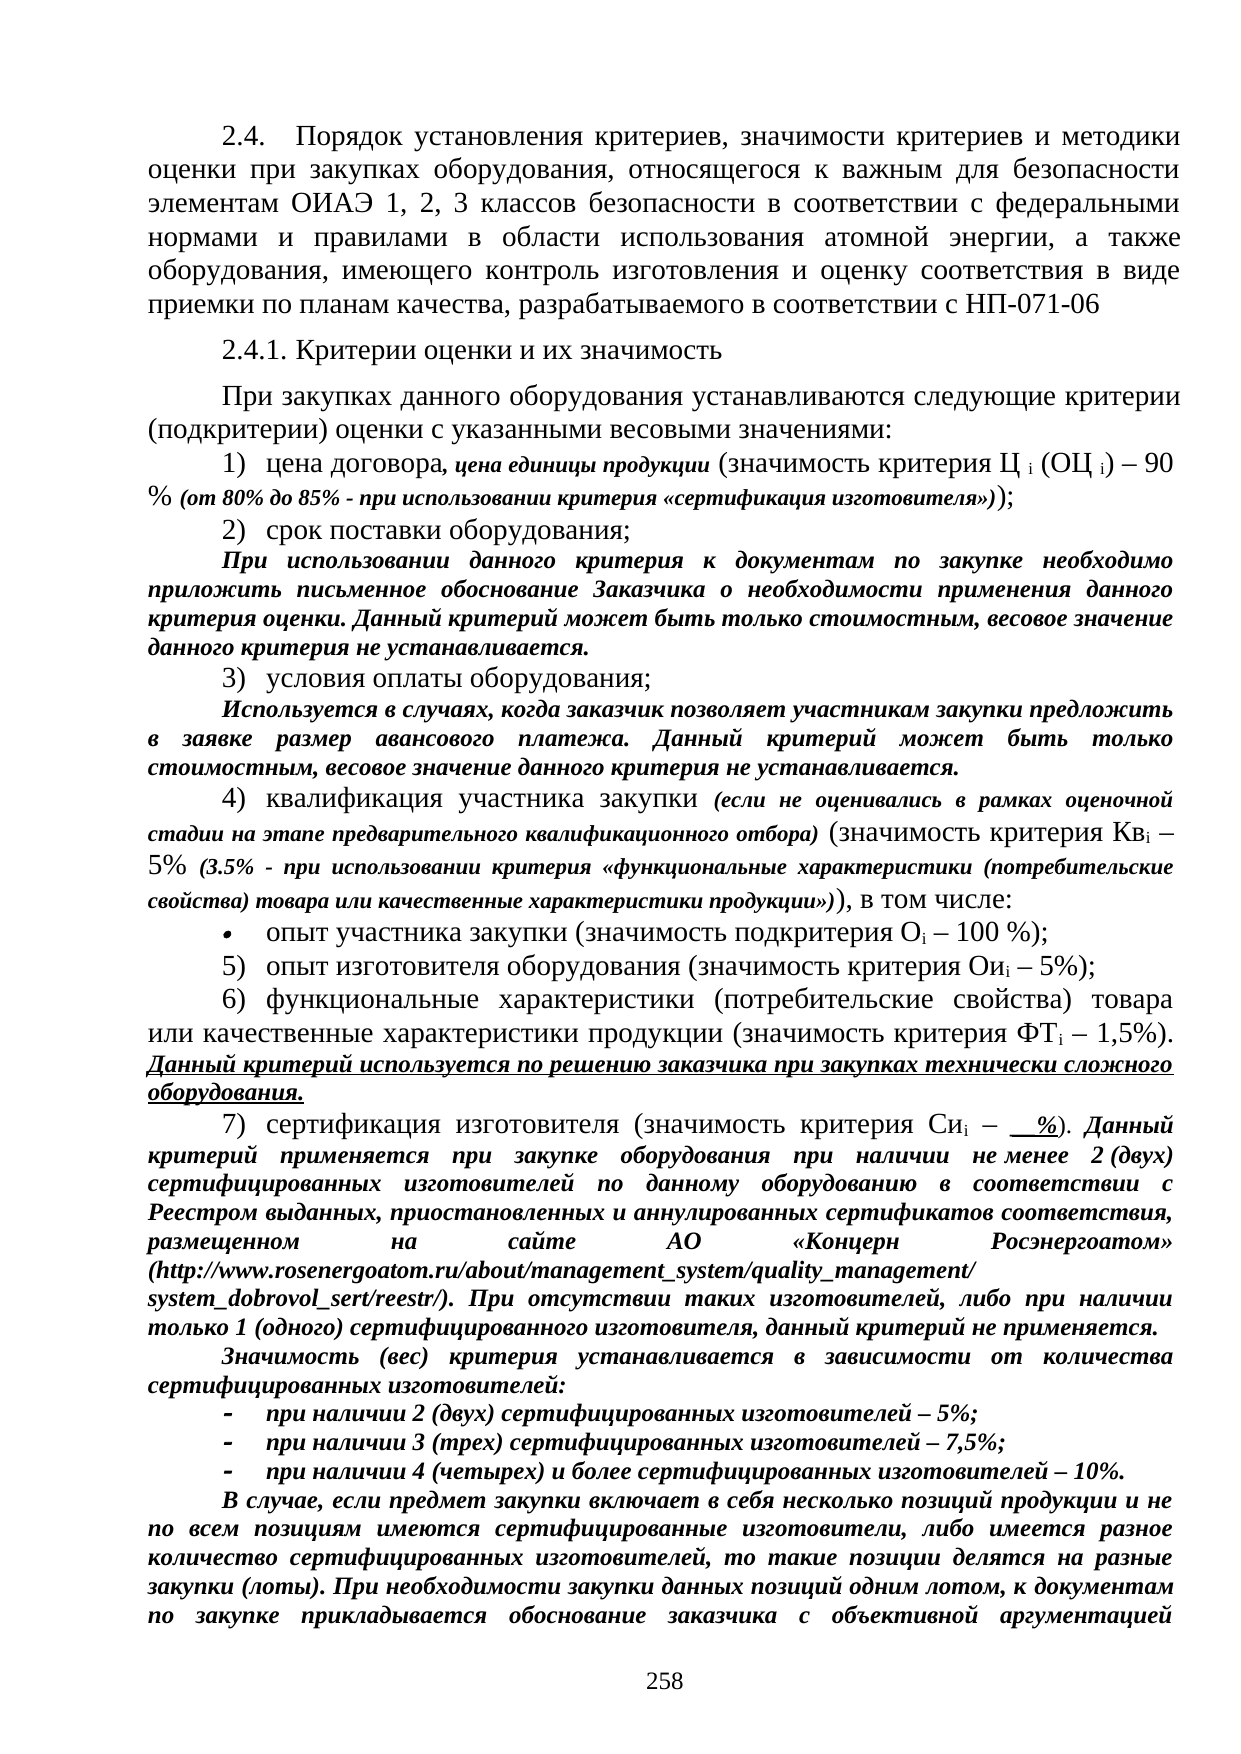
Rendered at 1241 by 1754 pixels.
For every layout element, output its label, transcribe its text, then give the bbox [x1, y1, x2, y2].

list срок поставки оборудования; [148, 512, 1174, 546]
subtitle Критерии оценки и их значимость [148, 332, 1181, 365]
list сертификация изготовителя (значимость критерия Сиi – __%). Данный критерий применяется при закупке оборудования при наличии не менее 2 (двух) сертифицированных изготовителей по данному оборудованию в соответствии с Реестром выданных, приостановленных и аннулированных сертификатов соответствия, размещенном на сайте АО «Концерн Росэнергоатом» (http://www.rosenergoatom.ru/about/management_system/quality_management/system_dobrovol_sert/reestr/). При отсутствии таких изготовителей, либо при наличии только 1 (одного) сертифицированного изготовителя, данный критерий не применяется. [148, 1106, 1174, 1341]
list при наличии 4 (четырех) и более сертифицированных изготовителей – 10%. [148, 1456, 1174, 1485]
list опыт изготовителя оборудования (значимость критерия Оиi – 5%); [148, 948, 1174, 982]
list квалификация участника закупки (если не оценивались в рамках оценочной стадии на этапе предварительного квалификационного отбора) (значимость критерия Квi – 5% (3.5% - при использовании критерия «функциональные характеристики (потребительские свойства) товара или качественные характеристики продукции»)), в том числе: [148, 780, 1174, 914]
text Используется в случаях, когда заказчик позволяет участникам закупки предложить в заявке размер авансового платежа. Данный критерий может быть только стоимостным, весовое значение данного критерия не устанавливается. [148, 694, 1174, 780]
list цена договора, цена единицы продукции (значимость критерия Ц i (ОЦ i) – 90 % (от 80% до 85% - при использовании критерия «сертификация изготовителя»)); [148, 445, 1174, 512]
list функциональные характеристики (потребительские свойства) товара или качественные характеристики продукции (значимость критерия ФТi – 1,5%). Данный критерий используется по решению заказчика при закупках технически сложного оборудования. [148, 1075, 1174, 1106]
text При использовании данного критерия к документам по закупке необходимо приложить письменное обоснование Заказчика о необходимости применения данного критерия оценки. Данный критерий может быть только стоимостным, весовое значение данного критерия не устанавливается. [148, 546, 1174, 661]
list функциональные характеристики (потребительские свойства) товара или качественные характеристики продукции (значимость критерия ФТi – 1,5%). Данный критерий используется по решению заказчика при закупках технически сложного оборудования. [148, 982, 1174, 1074]
list при наличии 3 (трех) сертифицированных изготовителей – 7,5%; [148, 1427, 1174, 1456]
text При закупках данного оборудования устанавливаются следующие критерии (подкритерии) оценки с указанными весовыми значениями: [148, 378, 1181, 445]
list условия оплаты оборудования; [148, 661, 1174, 694]
text Значимость (вес) критерия устанавливается в зависимости от количества сертифицированных изготовителей: [148, 1341, 1174, 1398]
list при наличии 2 (двух) сертифицированных изготовителей – 5%; [148, 1398, 1174, 1427]
list опыт участника закупки (значимость подкритерия Оi – 100 %); [148, 914, 1174, 948]
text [148, 1485, 1174, 1628]
subtitle Порядок установления критериев, значимости критериев и методики оценки при закупках оборудования, относящегося к важным для безопасности элементам ОИАЭ 1, 2, 3 классов безопасности в соответствии с федеральными нормами и правилами в области использования атомной энергии, а также оборудования, имеющего контроль изготовления и оценку соответствия в виде приемки по планам качества, разрабатываемого в соответствии с НП-071-06 [148, 118, 1181, 319]
